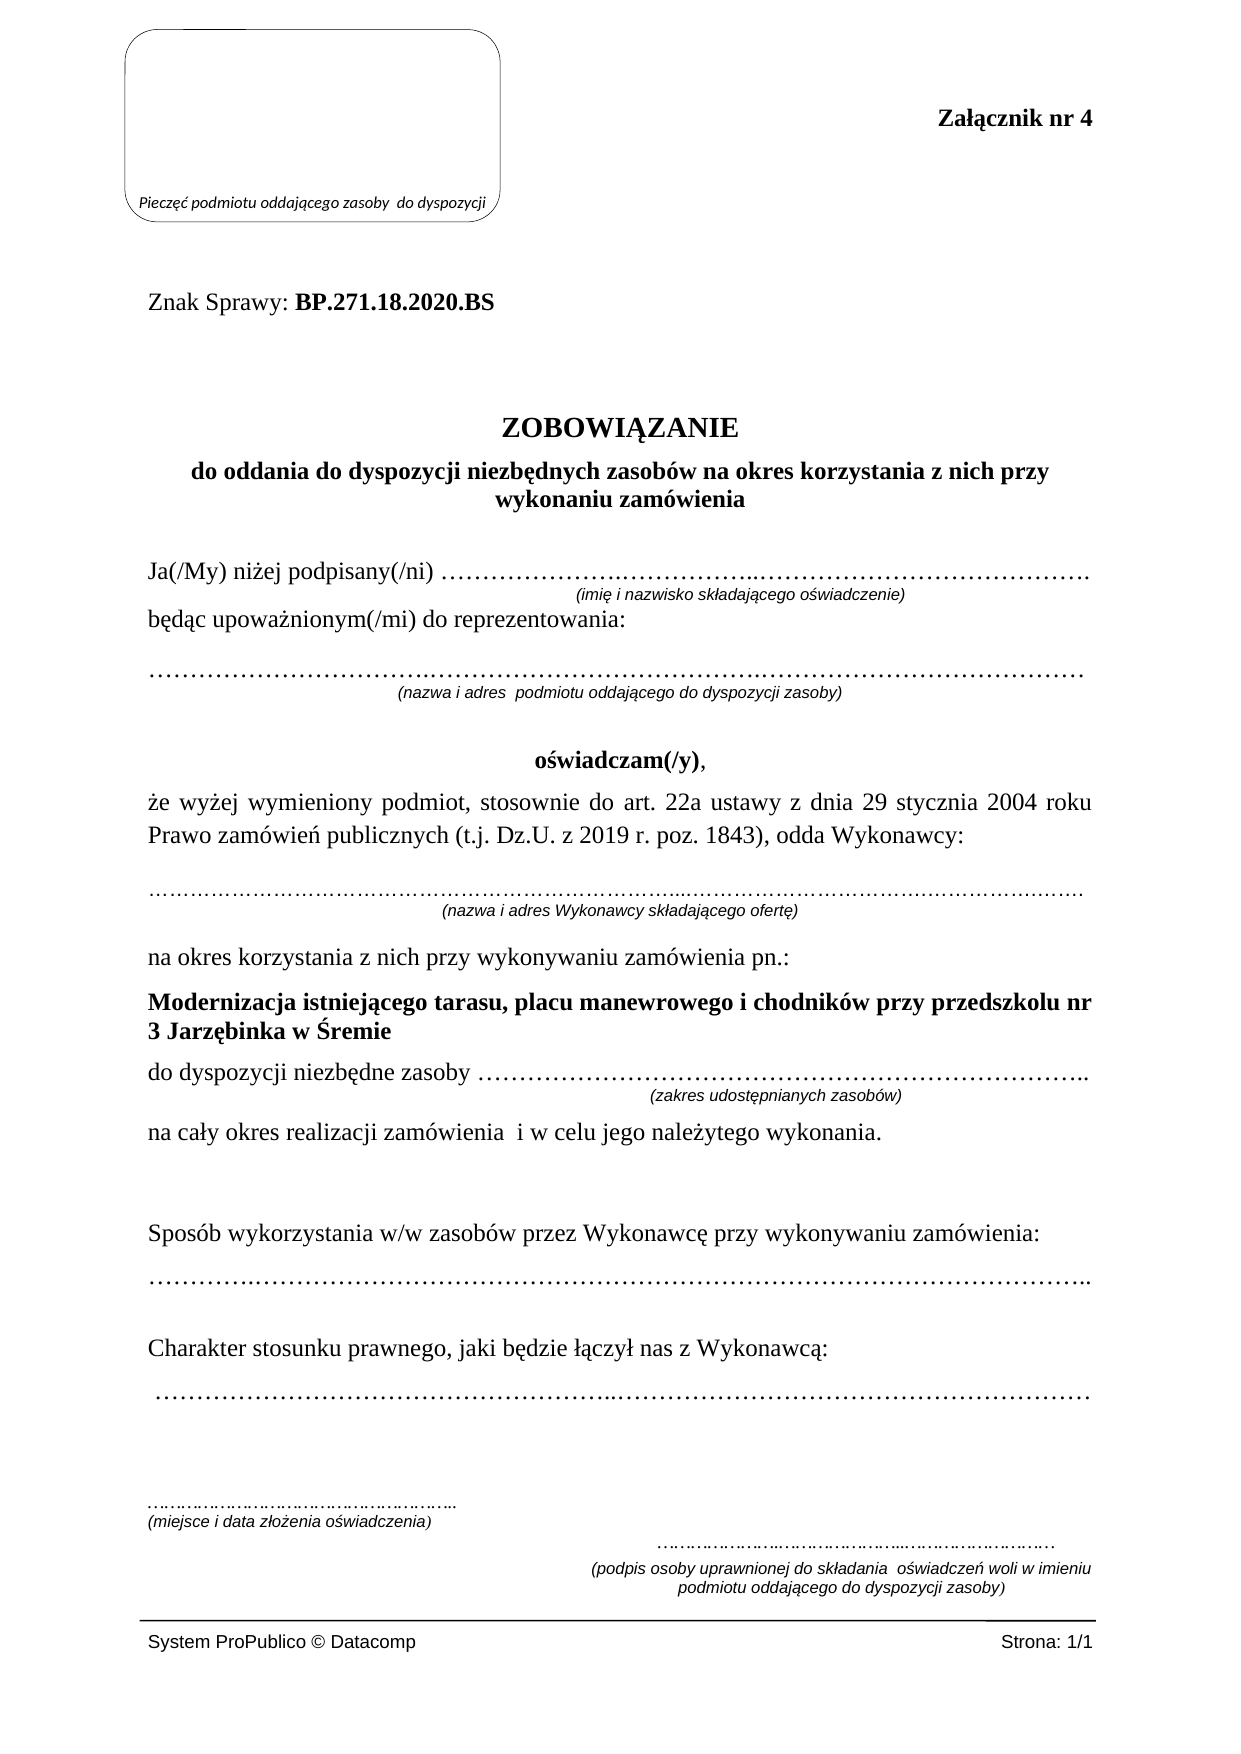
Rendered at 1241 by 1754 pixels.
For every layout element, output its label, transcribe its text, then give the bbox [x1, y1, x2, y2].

text …………………………….………………………………….………………………………… [148, 654, 1093, 683]
text Znak Sprawy: BP.271.18.2020.BS [148, 287, 1093, 316]
text (miejsce i data złożenia oświadczenia) [148, 1512, 1093, 1531]
subtitle Załącznik nr 4 [207, 103, 1093, 132]
text będąc upoważnionym(/mi) do reprezentowania: [148, 604, 1093, 633]
text ……………………………………………….. [148, 1491, 1093, 1512]
text (imię i nazwisko składającego oświadczenie) [576, 585, 1093, 604]
text ………………………………………………..………………………………………………… [148, 1376, 1093, 1405]
text Charakter stosunku prawnego, jaki będzie łączył nas z Wykonawcą: [148, 1333, 1093, 1362]
text (nazwa i adres podmiotu oddającego do dyspozycji zasoby) [148, 683, 1093, 702]
text Ja(/My) niżej podpisany(/ni) ………………….……………..…………………………………. [148, 556, 1093, 585]
text ………….……………………………………………………………………………………….. [148, 1261, 1093, 1290]
text na cały okres realizacji zamówienia i w celu jego należytego wykonania. [148, 1117, 1093, 1146]
text ZOBOWIĄZANIE [148, 410, 1093, 443]
text na okres korzystania z nich przy wykonywaniu zamówienia pn.: [148, 942, 1093, 970]
text …………………………………………………………………....…………………………….…………….……. [148, 877, 1093, 901]
text Sposób wykorzystania w/w zasobów przez Wykonawcę przy wykonywaniu zamówienia: [148, 1218, 1093, 1247]
text Modernizacja istniejącego tarasu, placu manewrowego i chodników przy przedszkolu nr 3 Jarzębinka w Śremie [148, 987, 1093, 1044]
text (zakres udostępnianych zasobów) [251, 1086, 1093, 1105]
text do oddania do dyspozycji niezbędnych zasobów na okres korzystania z nich przy wykonaniu zamówienia [148, 456, 1093, 513]
text że wyżej wymieniony podmiot, stosownie do art. 22a ustawy z dnia 29 stycznia 2004 roku Prawo zamówień publicznych (t.j. Dz.U. z 2019 r. poz. 1843), odda Wykonawcy: [148, 787, 1093, 849]
text (podpis osoby uprawnionej do składania oświadczeń woli w imieniu podmiotu oddającego do dyspozycji zasoby) [590, 1559, 1093, 1597]
text ………………….…………………..……………………… [148, 1531, 1093, 1553]
text do dyspozycji niezbędne zasoby ……………………………………………………………….. [148, 1057, 1093, 1086]
text (nazwa i adres Wykonawcy składającego ofertę) [148, 901, 1093, 920]
text oświadczam(/y), [148, 746, 1093, 774]
